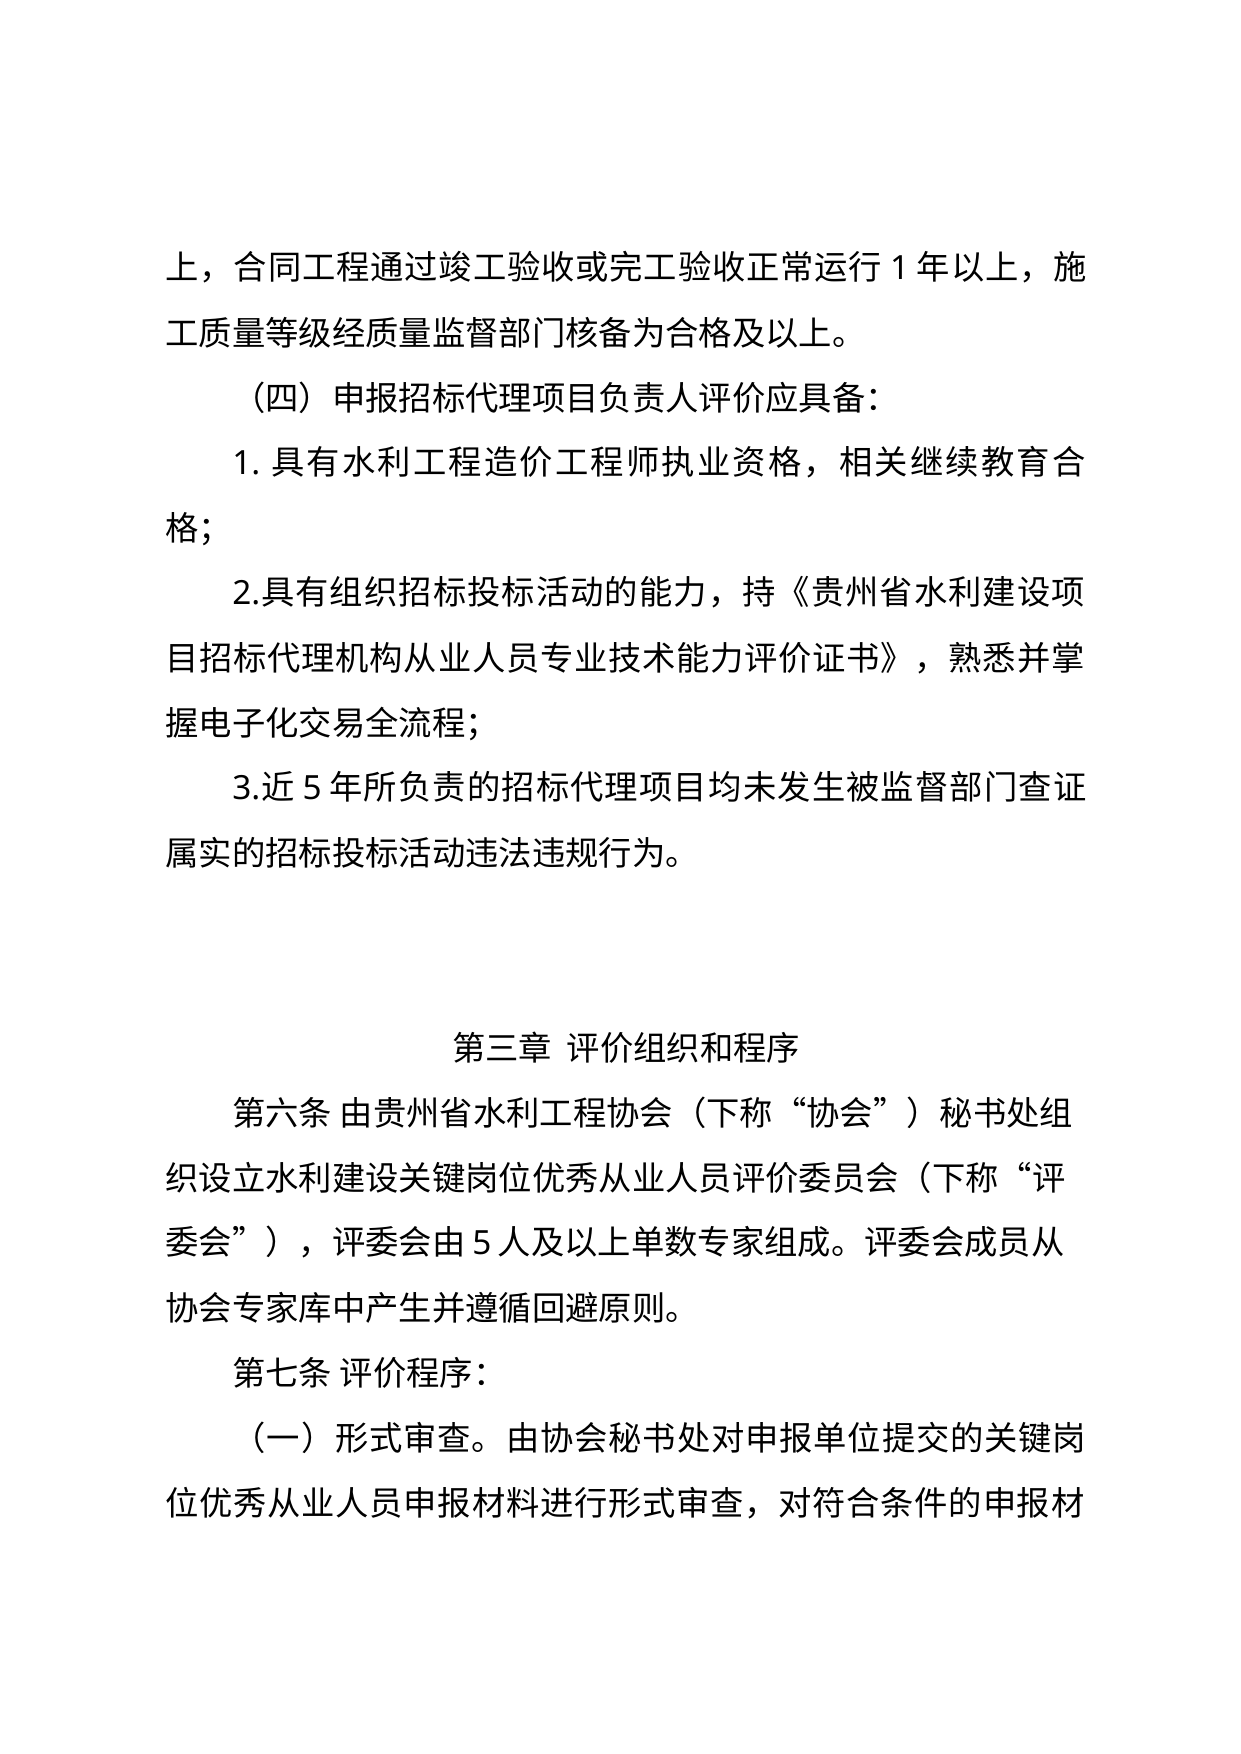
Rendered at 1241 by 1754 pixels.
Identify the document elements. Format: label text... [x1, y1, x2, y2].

text 第六条 由贵州省水利工程协会（下称“协会”）秘书处组织设立水利建设关键岗位优秀从业人员评价委员会（下称“评委会”），评委会由5人及以上单数专家组成。评委会成员从协会专家库中产生并遵循回避原则。 [165, 1078, 1087, 1338]
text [165, 233, 1087, 363]
text 3.近5年所负责的招标代理项目均未发生被监督部门查证属实的招标投标活动违法违规行为。 [165, 753, 1087, 883]
text 1. 具有水利工程造价工程师执业资格，相关继续教育合格； [165, 428, 1087, 558]
text 2.具有组织招标投标活动的能力，持《贵州省水利建设项目招标代理机构从业人员专业技术能力评价证书》，熟悉并掌握电子化交易全流程； [165, 558, 1087, 753]
text 第三章 评价组织和程序 [165, 1013, 1087, 1078]
text （四）申报招标代理项目负责人评价应具备： [165, 363, 1087, 428]
text 第七条 评价程序： [165, 1338, 1087, 1403]
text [165, 1403, 1087, 1533]
